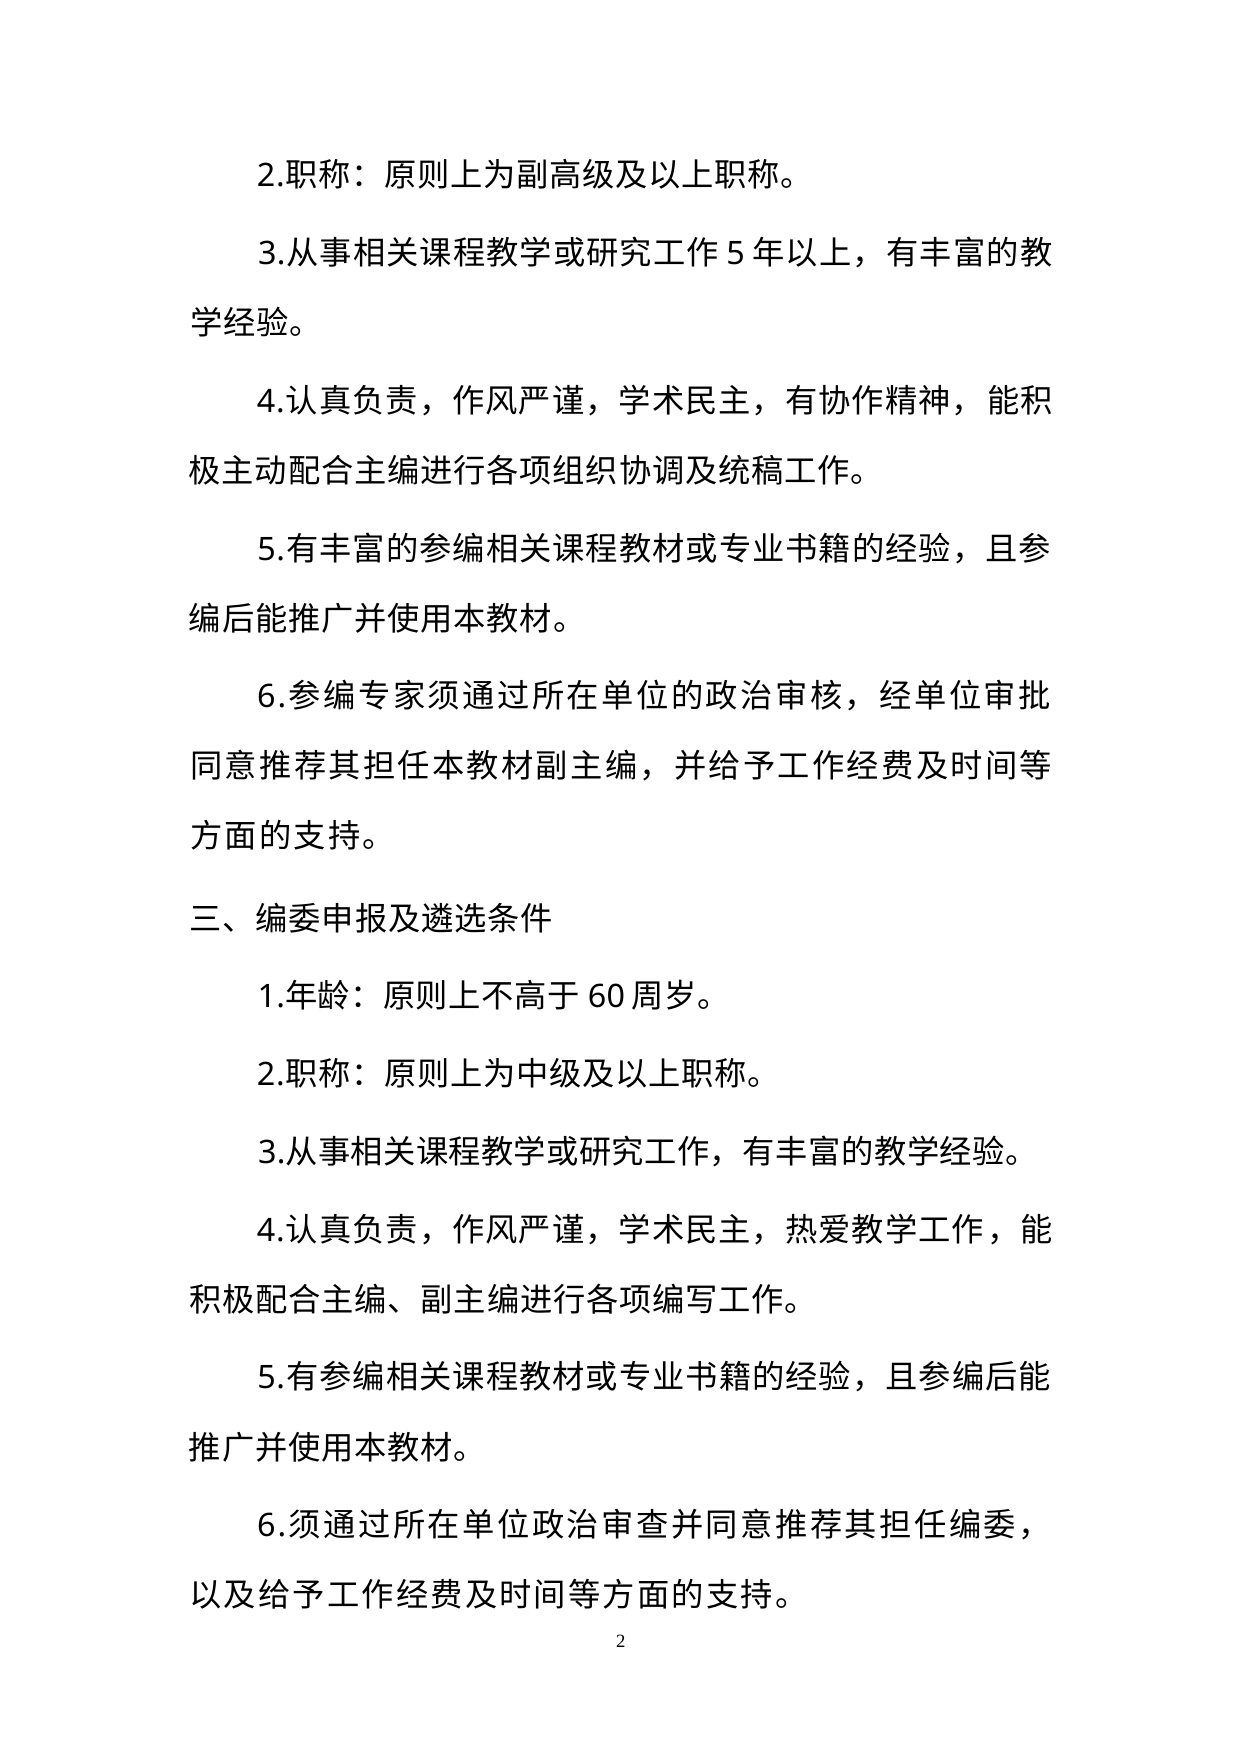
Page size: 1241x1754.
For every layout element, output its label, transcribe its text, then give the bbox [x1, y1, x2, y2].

text 6.须通过所在单位政治审查并同意推荐其担任编委，以及给予工作经费及时间等方面的支持。 [189, 1498, 1053, 1616]
text 2.职称：原则上为副高级及以上职称。 [257, 149, 1054, 196]
text 5.有参编相关课程教材或专业书籍的经验，且参编后能推广并使用本教材。 [189, 1351, 1053, 1468]
text 3.从事相关课程教学或研究工作5年以上，有丰富的教学经验。 [191, 227, 1053, 344]
text 2.职称：原则上为中级及以上职称。 [257, 1048, 1054, 1095]
text 三、编委申报及遴选条件 [189, 893, 1054, 939]
text 6.参编专家须通过所在单位的政治审核，经单位审批同意推荐其担任本教材副主编，并给予工作经费及时间等方面的支持。 [190, 670, 1053, 857]
text 3.从事相关课程教学或研究工作，有丰富的教学经验。 [191, 1126, 1053, 1173]
text 5.有丰富的参编相关课程教材或专业书籍的经验，且参编后能推广并使用本教材。 [189, 523, 1053, 640]
text 4.认真负责，作风严谨，学术民主，热爱教学工作，能积极配合主编、副主编进行各项编写工作。 [189, 1203, 1053, 1321]
text 1.年龄：原则上不高于60周岁。 [257, 970, 1054, 1017]
text 4.认真负责，作风严谨，学术民主，有协作精神，能积极主动配合主编进行各项组织协调及统稿工作。 [188, 374, 1053, 492]
